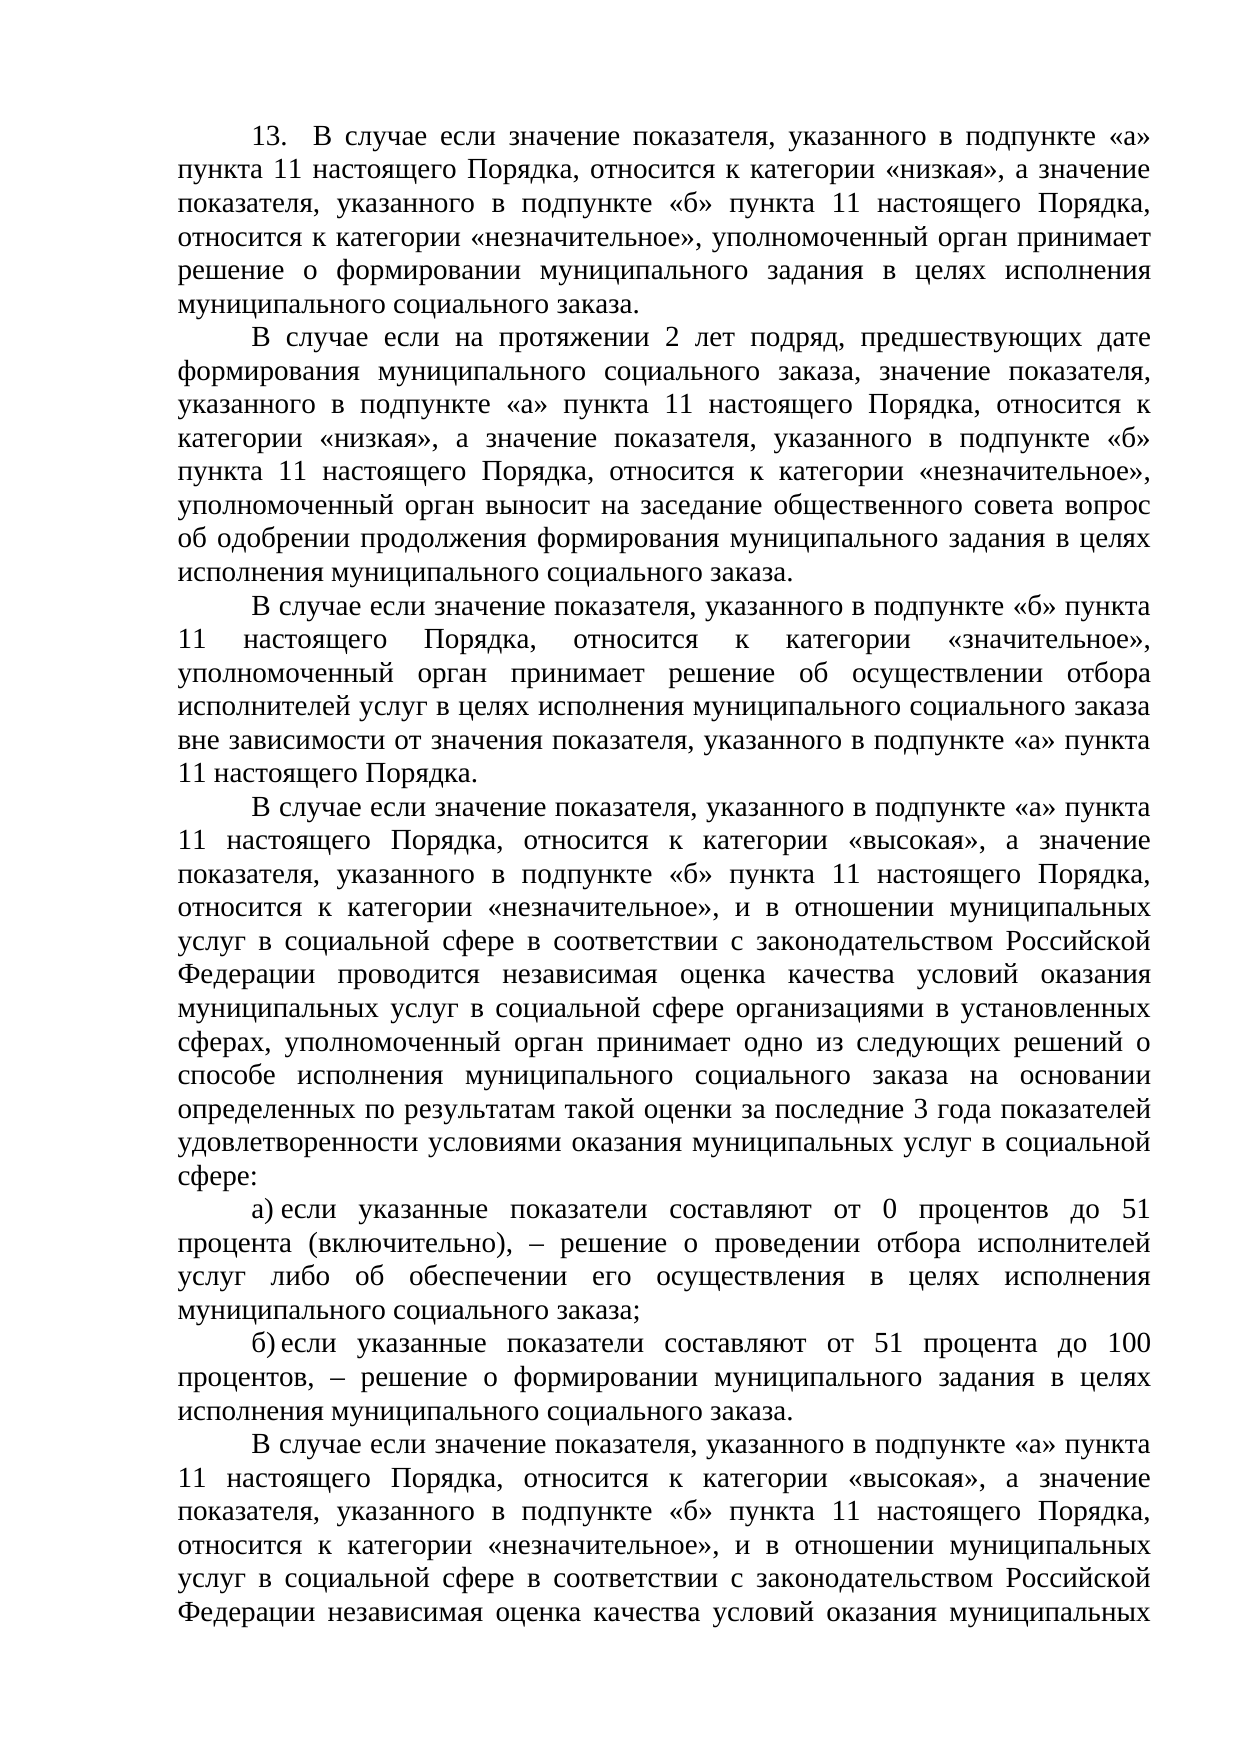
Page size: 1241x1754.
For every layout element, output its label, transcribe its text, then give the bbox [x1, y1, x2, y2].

text В случае если значение показателя, указанного в подпункте «б» пункта 11 настоящего Порядка, относится к категории «значительное», уполномоченный орган принимает решение об осуществлении отбора исполнителей услуг в целях исполнения муниципального социального заказа вне зависимости от значения показателя, указанного в подпункте «а» пункта 11 настоящего Порядка. [177, 588, 1152, 789]
list если указанные показатели составляют от 0 процентов до 51 процента (включительно), – решение о проведении отбора исполнителей услуг либо об обеспечении его осуществления в целях исполнения муниципального социального заказа; [177, 1191, 1152, 1326]
text 13. В случае если значение показателя, указанного в подпункте «а» пункта 11 настоящего Порядка, относится к категории «низкая», а значение показателя, указанного в подпункте «б» пункта 11 настоящего Порядка, относится к категории «незначительное», уполномоченный орган принимает решение о формировании муниципального задания в целях исполнения муниципального социального заказа. [177, 118, 1152, 319]
text В случае если на протяжении 2 лет подряд, предшествующих дате формирования муниципального социального заказа, значение показателя, указанного в подпункте «а» пункта 11 настоящего Порядка, относится к категории «низкая», а значение показателя, указанного в подпункте «б» пункта 11 настоящего Порядка, относится к категории «незначительное», уполномоченный орган выносит на заседание общественного совета вопрос об одобрении продолжения формирования муниципального задания в целях исполнения муниципального социального заказа. [177, 319, 1152, 588]
list если указанные показатели составляют от 51 процента до 100 процентов, – решение о формировании муниципального задания в целях исполнения муниципального социального заказа. [177, 1326, 1152, 1426]
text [177, 1426, 1152, 1627]
text В случае если значение показателя, указанного в подпункте «а» пункта 11 настоящего Порядка, относится к категории «высокая», а значение показателя, указанного в подпункте «б» пункта 11 настоящего Порядка, относится к категории «незначительное», и в отношении муниципальных услуг в социальной сфере в соответствии с законодательством Российской Федерации проводится независимая оценка качества условий оказания муниципальных услуг в социальной сфере организациями в установленных сферах, уполномоченный орган принимает одно из следующих решений о способе исполнения муниципального социального заказа на основании определенных по результатам такой оценки за последние 3 года показателей удовлетворенности условиями оказания муниципальных услуг в социальной сфере: [177, 789, 1152, 1191]
